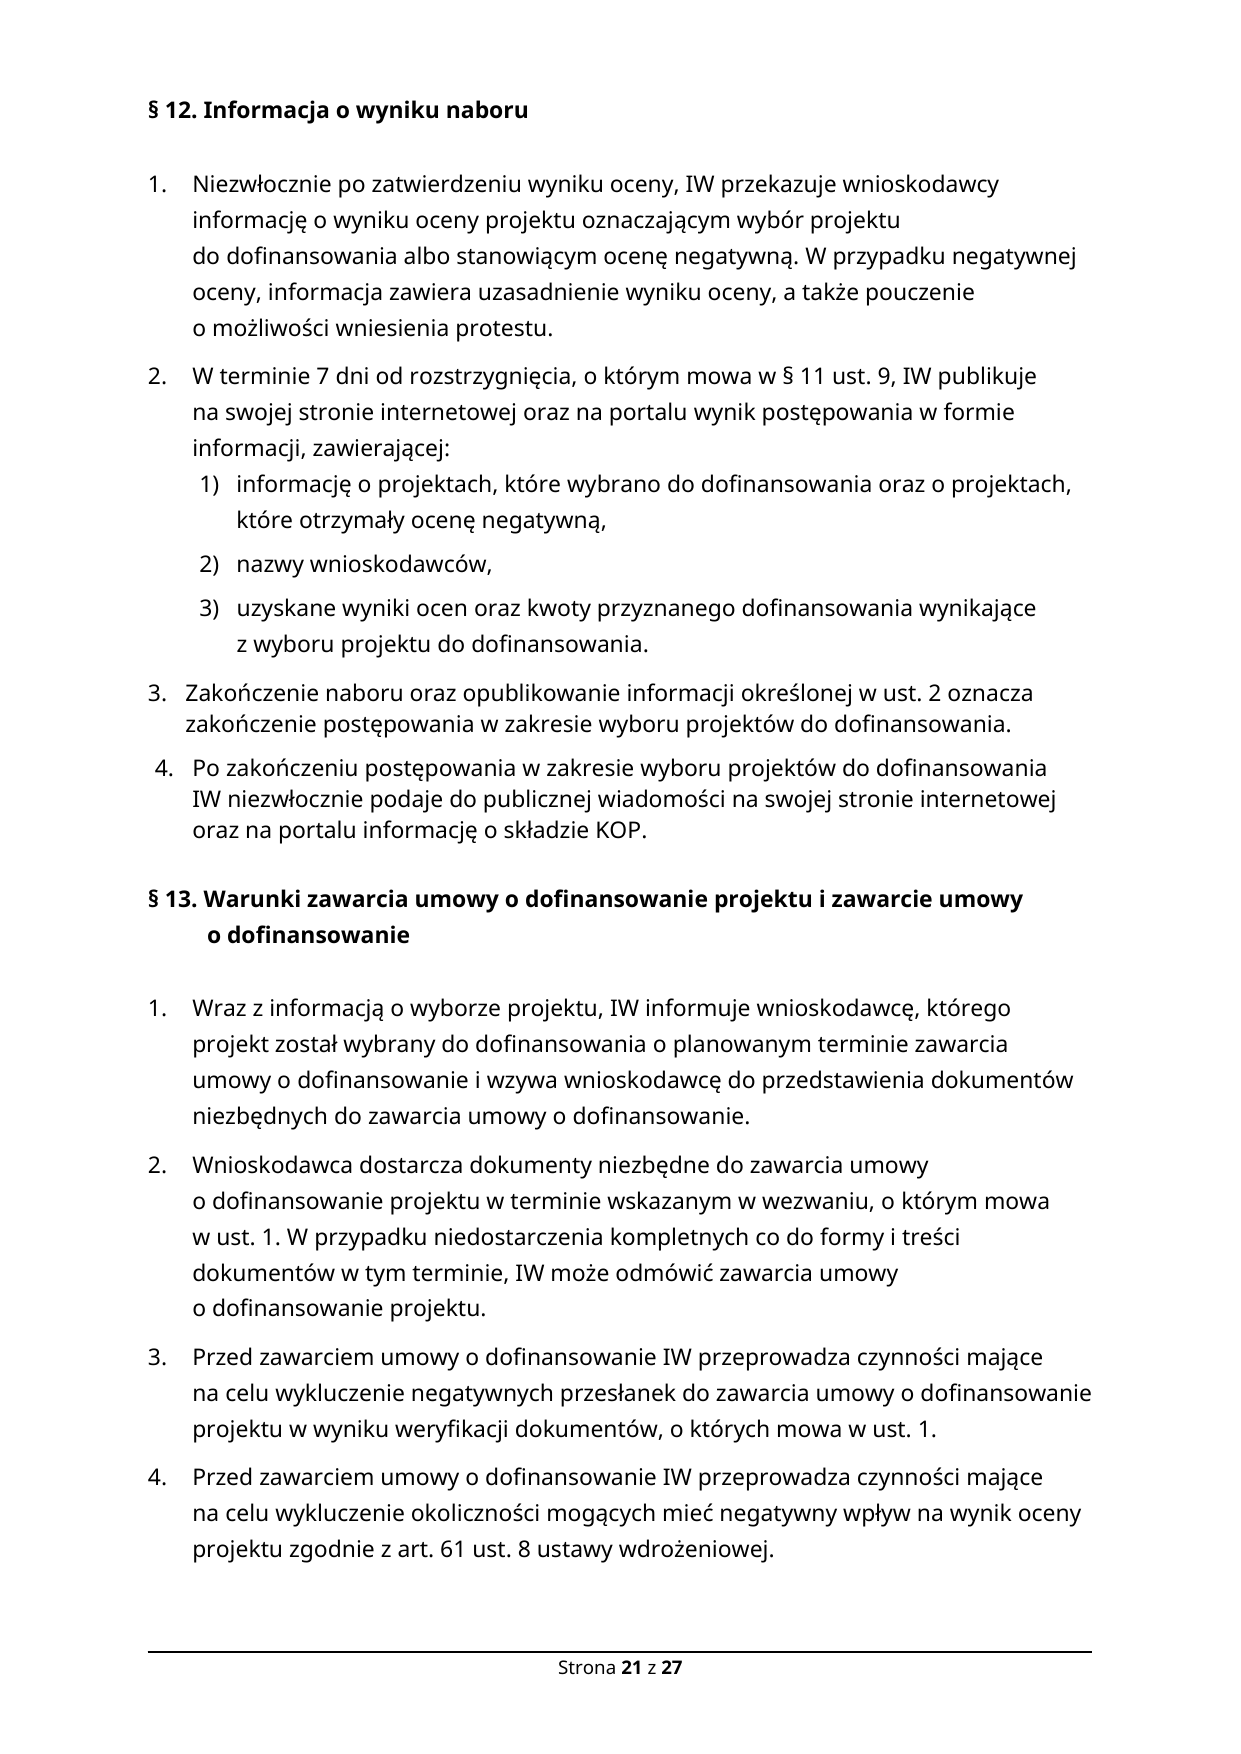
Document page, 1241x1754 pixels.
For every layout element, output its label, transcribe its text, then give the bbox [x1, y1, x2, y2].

list Przed zawarciem umowy o dofinansowanie IW przeprowadza czynności mające na celu wykluczenie negatywnych przesłanek do zawarcia umowy o dofinansowanie projektu w wyniku weryfikacji dokumentów, o których mowa w ust. 1. [148, 1341, 1092, 1444]
list nazwy wnioskodawców, [199, 548, 1092, 579]
list Zakończenie naboru oraz opublikowanie informacji określonej w ust. 2 oznacza zakończenie postępowania w zakresie wyboru projektów do dofinansowania. [148, 677, 1092, 739]
list Po zakończeniu postępowania w zakresie wyboru projektów do dofinansowania IW niezwłocznie podaje do publicznej wiadomości na swojej stronie internetowej oraz na portalu informację o składzie KOP. [154, 752, 1092, 846]
list uzyskane wyniki ocen oraz kwoty przyznanego dofinansowania wynikające z wyboru projektu do dofinansowania. [199, 592, 1092, 659]
list W terminie 7 dni od rozstrzygnięcia, o którym mowa w § 11 ust. 9, IW publikuje na swojej stronie internetowej oraz na portalu wynik postępowania w formie informacji, zawierającej: [148, 360, 1092, 463]
list Wnioskodawca dostarcza dokumenty niezbędne do zawarcia umowy o dofinansowanie projektu w terminie wskazanym w wezwaniu, o którym mowa w ust. 1. W przypadku niedostarczenia kompletnych co do formy i treści dokumentów w tym terminie, IW może odmówić zawarcia umowy o dofinansowanie projektu. [148, 1149, 1092, 1324]
subtitle § 13. Warunki zawarcia umowy o dofinansowanie projektu i zawarcie umowy o dofinansowanie [148, 883, 1092, 950]
list Wraz z informacją o wyborze projektu, IW informuje wnioskodawcę, którego projekt został wybrany do dofinansowania o planowanym terminie zawarcia umowy o dofinansowanie i wzywa wnioskodawcę do przedstawienia dokumentów niezbędnych do zawarcia umowy o dofinansowanie. [148, 992, 1092, 1131]
list Przed zawarciem umowy o dofinansowanie IW przeprowadza czynności mające na celu wykluczenie okoliczności mogących mieć negatywny wpływ na wynik oceny projektu zgodnie z art. 61 ust. 8 ustawy wdrożeniowej. [148, 1461, 1092, 1564]
list informację o projektach, które wybrano do dofinansowania oraz o projektach, które otrzymały ocenę negatywną, [199, 468, 1092, 535]
subtitle § 12. Informacja o wyniku naboru [148, 94, 1092, 126]
list Niezwłocznie po zatwierdzeniu wyniku oceny, IW przekazuje wnioskodawcy informację o wyniku oceny projektu oznaczającym wybór projektu do dofinansowania albo stanowiącym ocenę negatywną. W przypadku negatywnej oceny, informacja zawiera uzasadnienie wyniku oceny, a także pouczenie o możliwości wniesienia protestu. [148, 168, 1092, 343]
